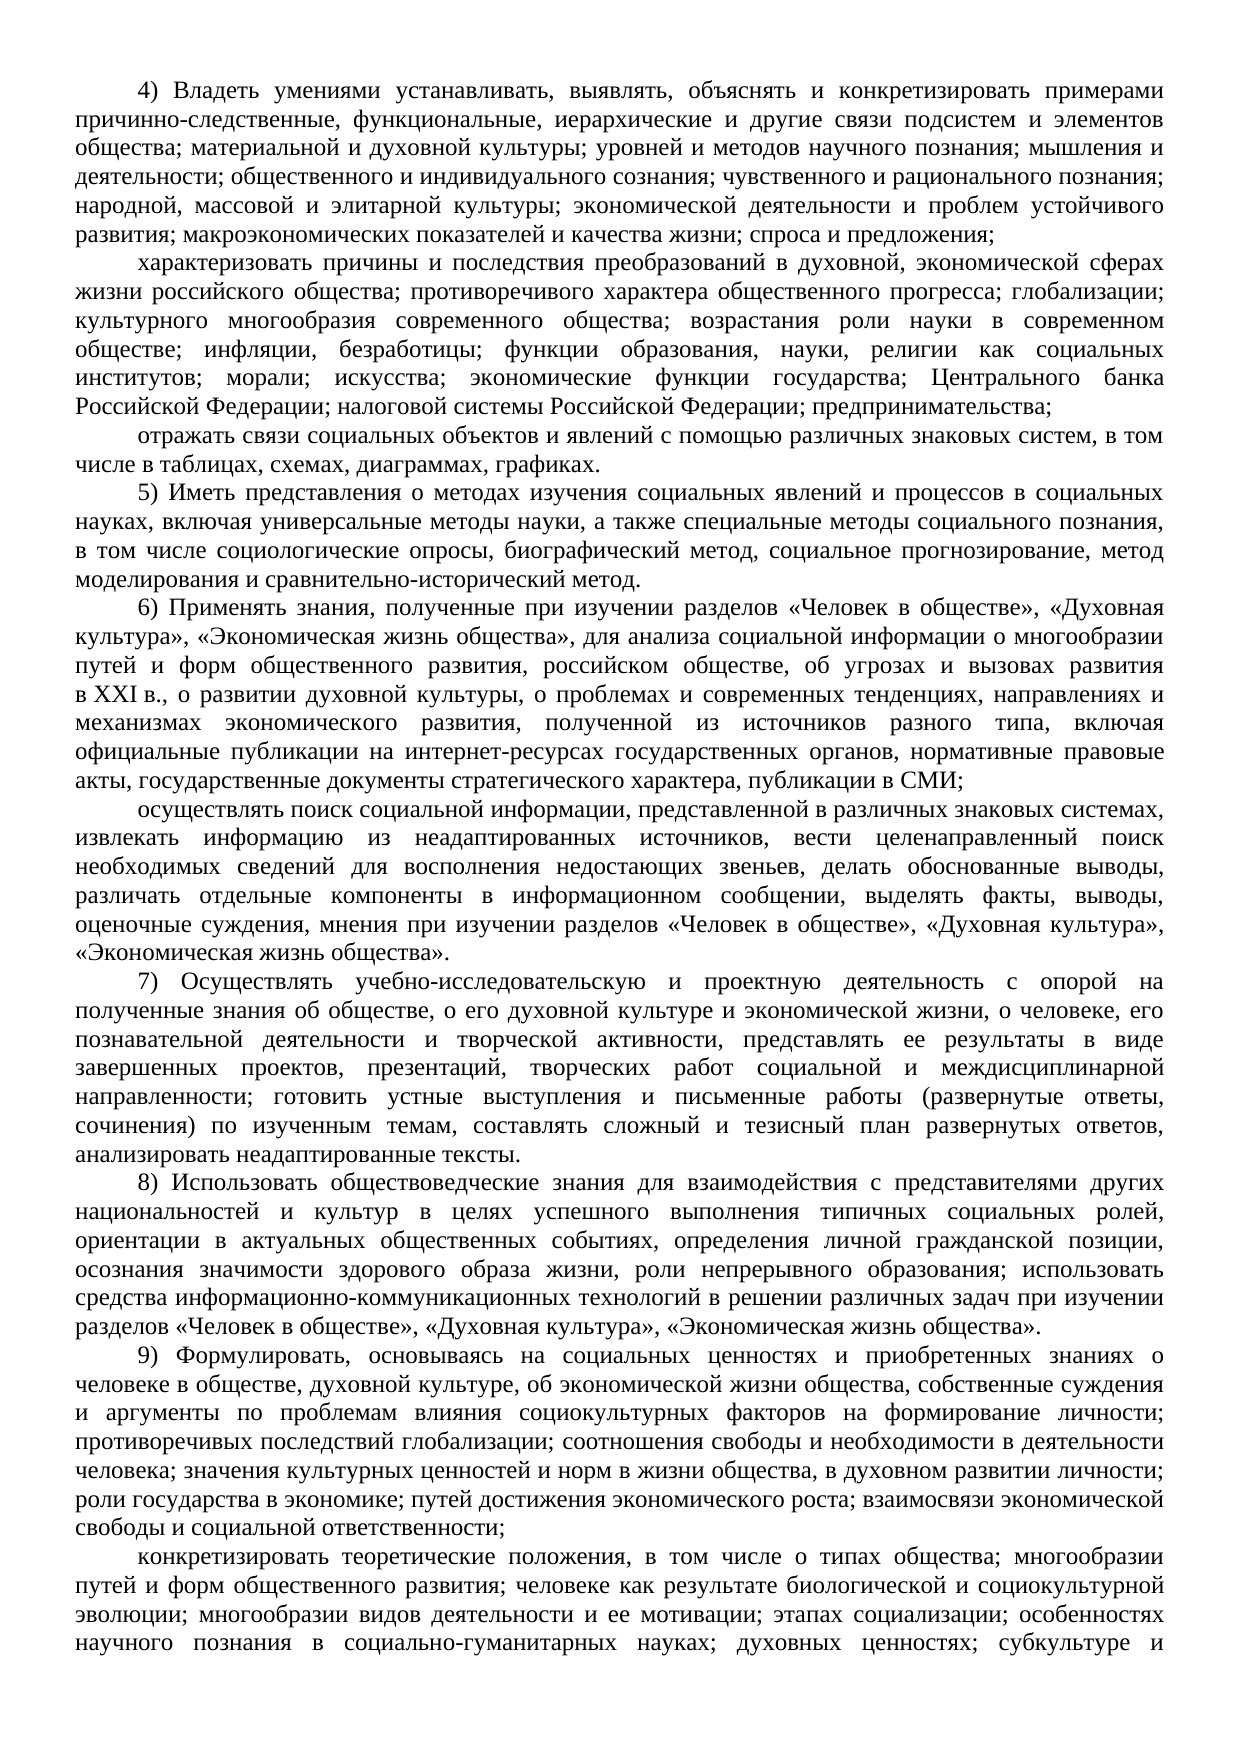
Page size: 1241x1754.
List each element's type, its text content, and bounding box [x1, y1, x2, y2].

text 4) Владеть умениями устанавливать, выявлять, объяснять и конкретизировать примерами причинно-следственные, функциональные, иерархические и другие связи подсистем и элементов общества; материальной и духовной культуры; уровней и методов научного познания; мышления и деятельности; общественного и индивидуального сознания; чувственного и рационального познания; народной, массовой и элитарной культуры; экономической деятельности и проблем устойчивого развития; макроэкономических показателей и качества жизни; спроса и предложения; [75, 75, 1165, 247]
text осуществлять поиск социальной информации, представленной в различных знаковых системах, извлекать информацию из неадаптированных источников, вести целенаправленный поиск необходимых сведений для восполнения недостающих звеньев, делать обоснованные выводы, различать отдельные компоненты в информационном сообщении, выделять факты, выводы, оценочные суждения, мнения при изучении разделов «Человек в обществе», «Духовная культура», «Экономическая жизнь общества». [75, 794, 1165, 966]
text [75, 1541, 1165, 1656]
text 8) Использовать обществоведческие знания для взаимодействия с представителями других национальностей и культур в целях успешного выполнения типичных социальных ролей, ориентации в актуальных общественных событиях, определения личной гражданской позиции, осознания значимости здорового образа жизни, роли непрерывного образования; использовать средства информационно-коммуникационных технологий в решении различных задач при изучении разделов «Человек в обществе», «Духовная культура», «Экономическая жизнь общества». [75, 1167, 1165, 1340]
text 9) Формулировать, основываясь на социальных ценностях и приобретенных знаниях о человеке в обществе, духовной культуре, об экономической жизни общества, собственные суждения и аргументы по проблемам влияния социокультурных факторов на формирование личности; противоречивых последствий глобализации; соотношения свободы и необходимости в деятельности человека; значения культурных ценностей и норм в жизни общества, в духовном развитии личности; роли государства в экономике; путей достижения экономического роста; взаимосвязи экономической свободы и социальной ответственности; [75, 1340, 1165, 1541]
text отражать связи социальных объектов и явлений с помощью различных знаковых систем, в том числе в таблицах, схемах, диаграммах, графиках. [75, 420, 1165, 477]
text 6) Применять знания, полученные при изучении разделов «Человек в обществе», «Духовная культура», «Экономическая жизнь общества», для анализа социальной информации о многообразии путей и форм общественного развития, российском обществе, об угрозах и вызовах развития в XXI в., о развитии духовной культуры, о проблемах и современных тенденциях, направлениях и механизмах экономического развития, полученной из источников разного типа, включая официальные публикации на интернет-ресурсах государственных органов, нормативные правовые акты, государственные документы стратегического характера, публикации в СМИ; [75, 592, 1165, 794]
text 5) Иметь представления о методах изучения социальных явлений и процессов в социальных науках, включая универсальные методы науки, а также специальные методы социального познания, в том числе социологические опросы, биографический метод, социальное прогнозирование, метод моделирования и сравнительно-исторический метод. [75, 477, 1165, 592]
text 7) Осуществлять учебно-исследовательскую и проектную деятельность с опорой на полученные знания об обществе, о его духовной культуре и экономической жизни, о человеке, его познавательной деятельности и творческой активности, представлять ее результаты в виде завершенных проектов, презентаций, творческих работ социальной и междисциплинарной направленности; готовить устные выступления и письменные работы (развернутые ответы, сочинения) по изученным темам, составлять сложный и тезисный план развернутых ответов, анализировать неадаптированные тексты. [75, 966, 1165, 1167]
text характеризовать причины и последствия преобразований в духовной, экономической сферах жизни российского общества; противоречивого характера общественного прогресса; глобализации; культурного многообразия современного общества; возрастания роли науки в современном обществе; инфляции, безработицы; функции образования, науки, религии как социальных институтов; морали; искусства; экономические функции государства; Центрального банка Российской Федерации; налоговой системы Российской Федерации; предпринимательства; [75, 247, 1165, 420]
